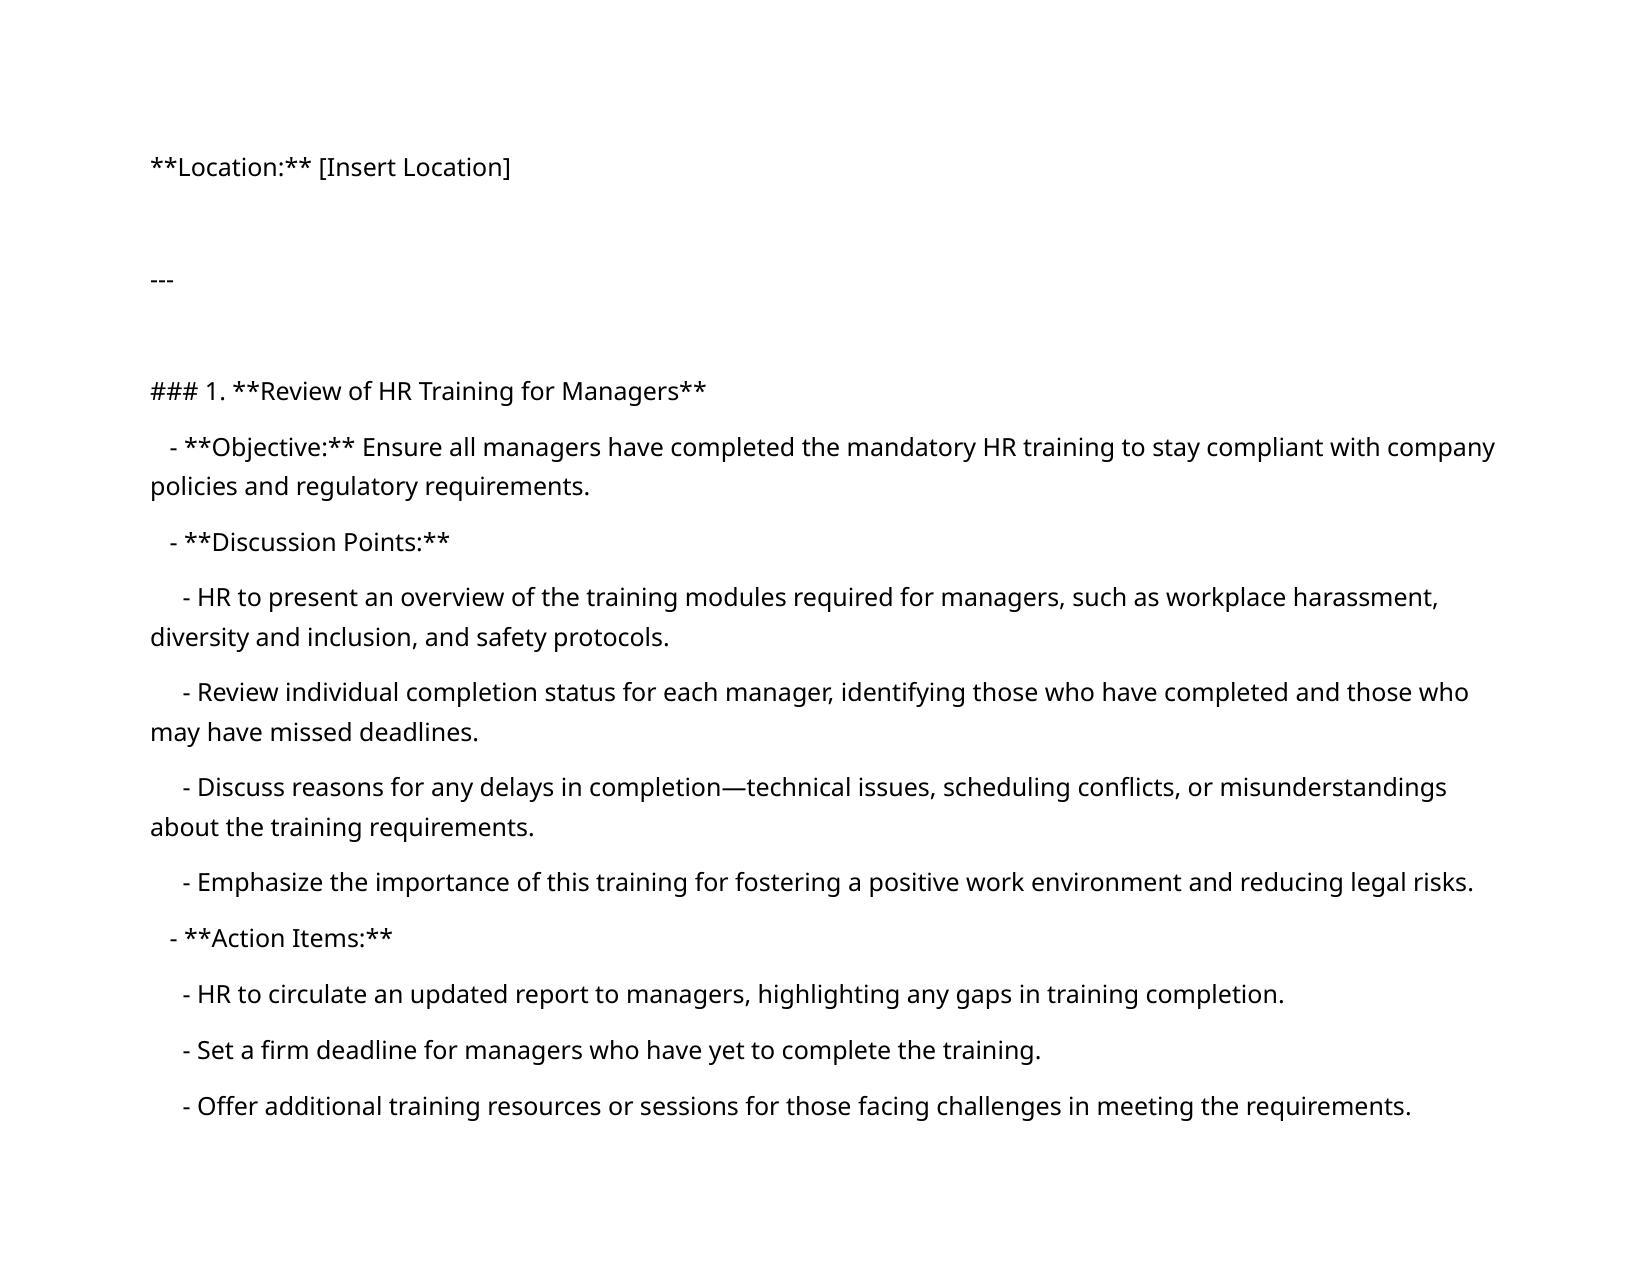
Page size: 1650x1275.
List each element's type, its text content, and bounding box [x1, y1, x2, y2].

text --- [150, 262, 1500, 296]
text - **Action Items:** [150, 921, 1500, 955]
text - Offer additional training resources or sessions for those facing challenges in meeting the requirements. [150, 1088, 1500, 1122]
text - Set a firm deadline for managers who have yet to complete the training. [150, 1032, 1500, 1067]
text - Emphasize the importance of this training for fostering a positive work environment and reducing legal risks. [150, 865, 1500, 899]
text - Discuss reasons for any delays in completion—technical issues, scheduling conflicts, or misunderstandings about the training requirements. [150, 770, 1500, 843]
text - **Objective:** Ensure all managers have completed the mandatory HR training to stay compliant with company policies and regulatory requirements. [150, 429, 1500, 502]
text - Review individual completion status for each manager, identifying those who have completed and those who may have missed deadlines. [150, 675, 1500, 748]
text - **Discussion Points:** [150, 524, 1500, 558]
text ### 1. **Review of HR Training for Managers** [150, 373, 1500, 407]
text - HR to present an overview of the training modules required for managers, such as workplace harassment, diversity and inclusion, and safety protocols. [150, 580, 1500, 653]
text **Location:** [Insert Location] [150, 150, 1500, 184]
text - HR to circulate an updated report to managers, highlighting any gaps in training completion. [150, 977, 1500, 1011]
